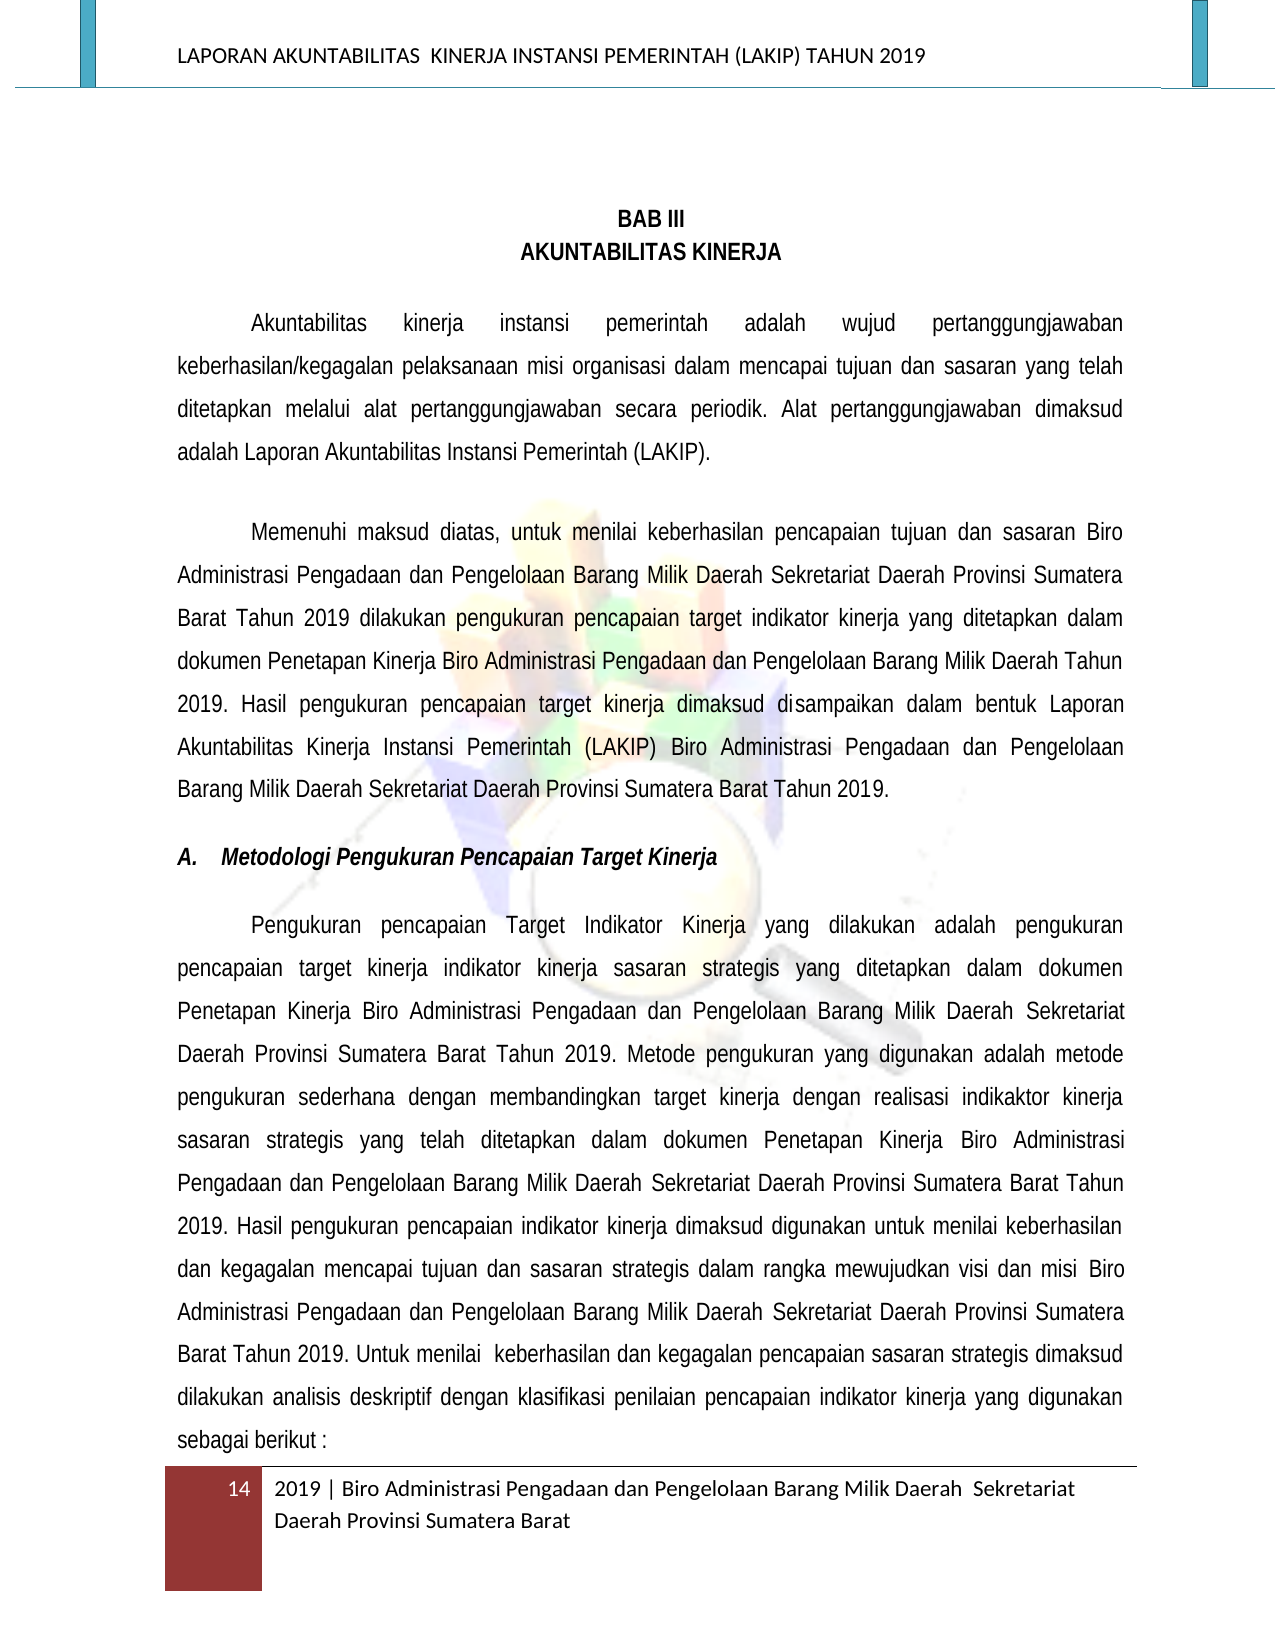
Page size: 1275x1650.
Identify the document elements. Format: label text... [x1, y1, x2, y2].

text AKUNTABILITAS KINERJA [177, 237, 1125, 266]
text Pengukuran pencapaian Target Indikator Kinerja yang dilakukan adalah pengukuran pencapaian target kinerja indikator kinerja sasaran strategis yang ditetapkan dalam dokumen Penetapan Kinerja Biro Administrasi Pengadaan dan Pengelolaan Barang Milik Daerah Sekretariat Daerah Provinsi Sumatera Barat Tahun 2019. Metode pengukuran yang digunakan adalah metode pengukuran sederhana dengan membandingkan target kinerja dengan realisasi indikaktor kinerja sasaran strategis yang telah ditetapkan dalam dokumen Penetapan Kinerja Biro Administrasi Pengadaan dan Pengelolaan Barang Milik Daerah Sekretariat Daerah Provinsi Sumatera Barat Tahun 2019. Hasil pengukuran pencapaian indikator kinerja dimaksud digunakan untuk menilai keberhasilan dan kegagalan mencapai tujuan dan sasaran strategis dalam rangka mewujudkan visi dan misi Biro Administrasi Pengadaan dan Pengelolaan Barang Milik Daerah Sekretariat Daerah Provinsi Sumatera Barat Tahun 2019. Untuk menilai keberhasilan dan kegagalan pencapaian sasaran strategis dimaksud dilakukan analisis deskriptif dengan klasifikasi penilaian pencapaian indikator kinerja yang digunakan sebagai berikut : [177, 910, 1125, 1454]
list Akuntabilitas kinerja instansi pemerintah adalah wujud pertanggungjawaban keberhasilan/kegagalan pelaksanaan misi organisasi dalam mencapai tujuan dan sasaran yang telah ditetapkan melalui alat pertanggungjawaban secara periodik. Alat pertanggungjawaban dimaksud adalah Laporan Akuntabilitas Instansi Pemerintah (LAKIP). [177, 308, 1125, 465]
text Memenuhi maksud diatas, untuk menilai keberhasilan pencapaian tujuan dan sasaran Biro Administrasi Pengadaan dan Pengelolaan Barang Milik Daerah Sekretariat Daerah Provinsi Sumatera Barat Tahun 2019 dilakukan pengukuran pencapaian target indikator kinerja yang ditetapkan dalam dokumen Penetapan Kinerja Biro Administrasi Pengadaan dan Pengelolaan Barang Milik Daerah Tahun 2019. Hasil pengukuran pencapaian target kinerja dimaksud disampaikan dalam bentuk Laporan Akuntabilitas Kinerja Instansi Pemerintah (LAKIP) Biro Administrasi Pengadaan dan Pengelolaan Barang Milik Daerah Sekretariat Daerah Provinsi Sumatera Barat Tahun 2019. [177, 517, 1125, 803]
text BAB III [177, 204, 1125, 233]
list Metodologi Pengukuran Pencapaian Target Kinerja [177, 842, 1125, 871]
